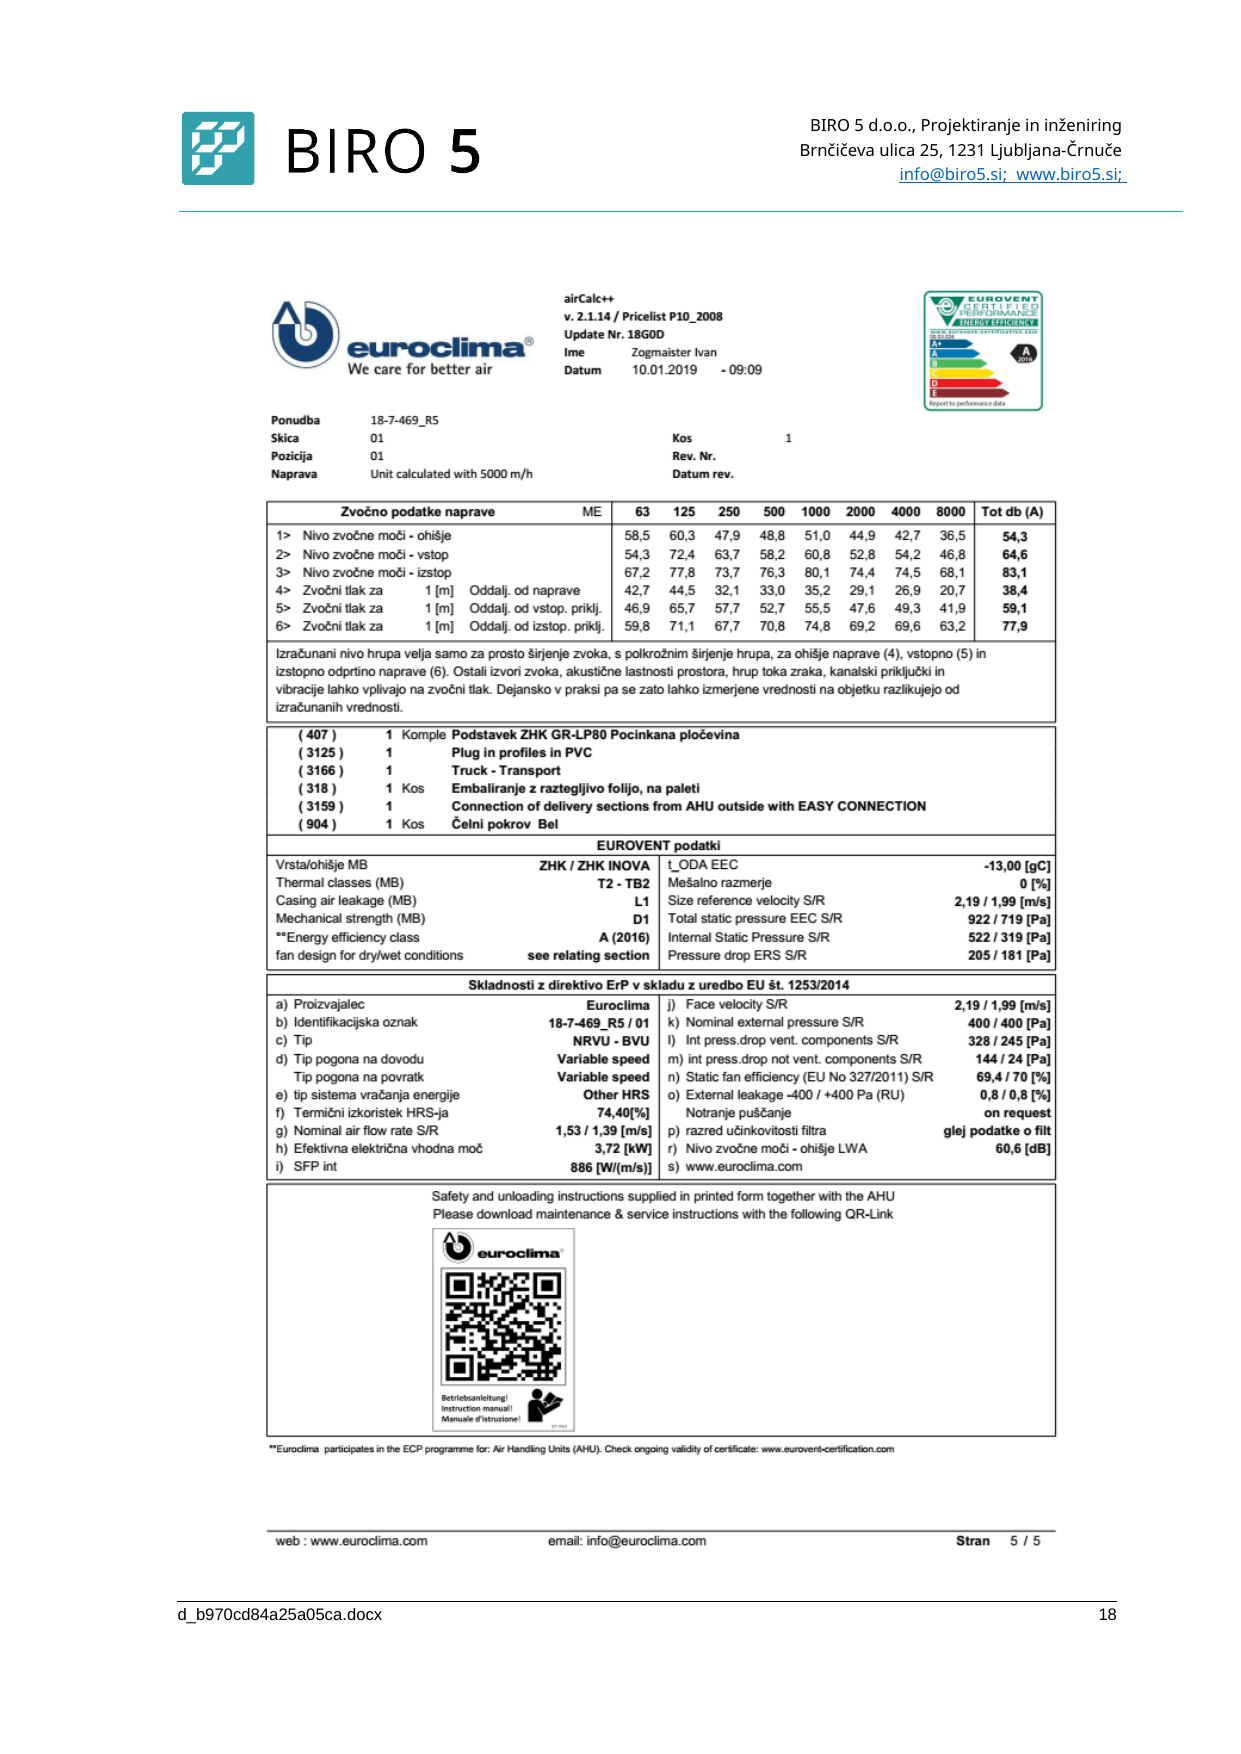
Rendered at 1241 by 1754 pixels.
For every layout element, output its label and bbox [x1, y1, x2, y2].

picture [177, 236, 1123, 1574]
picture [179, 110, 483, 187]
